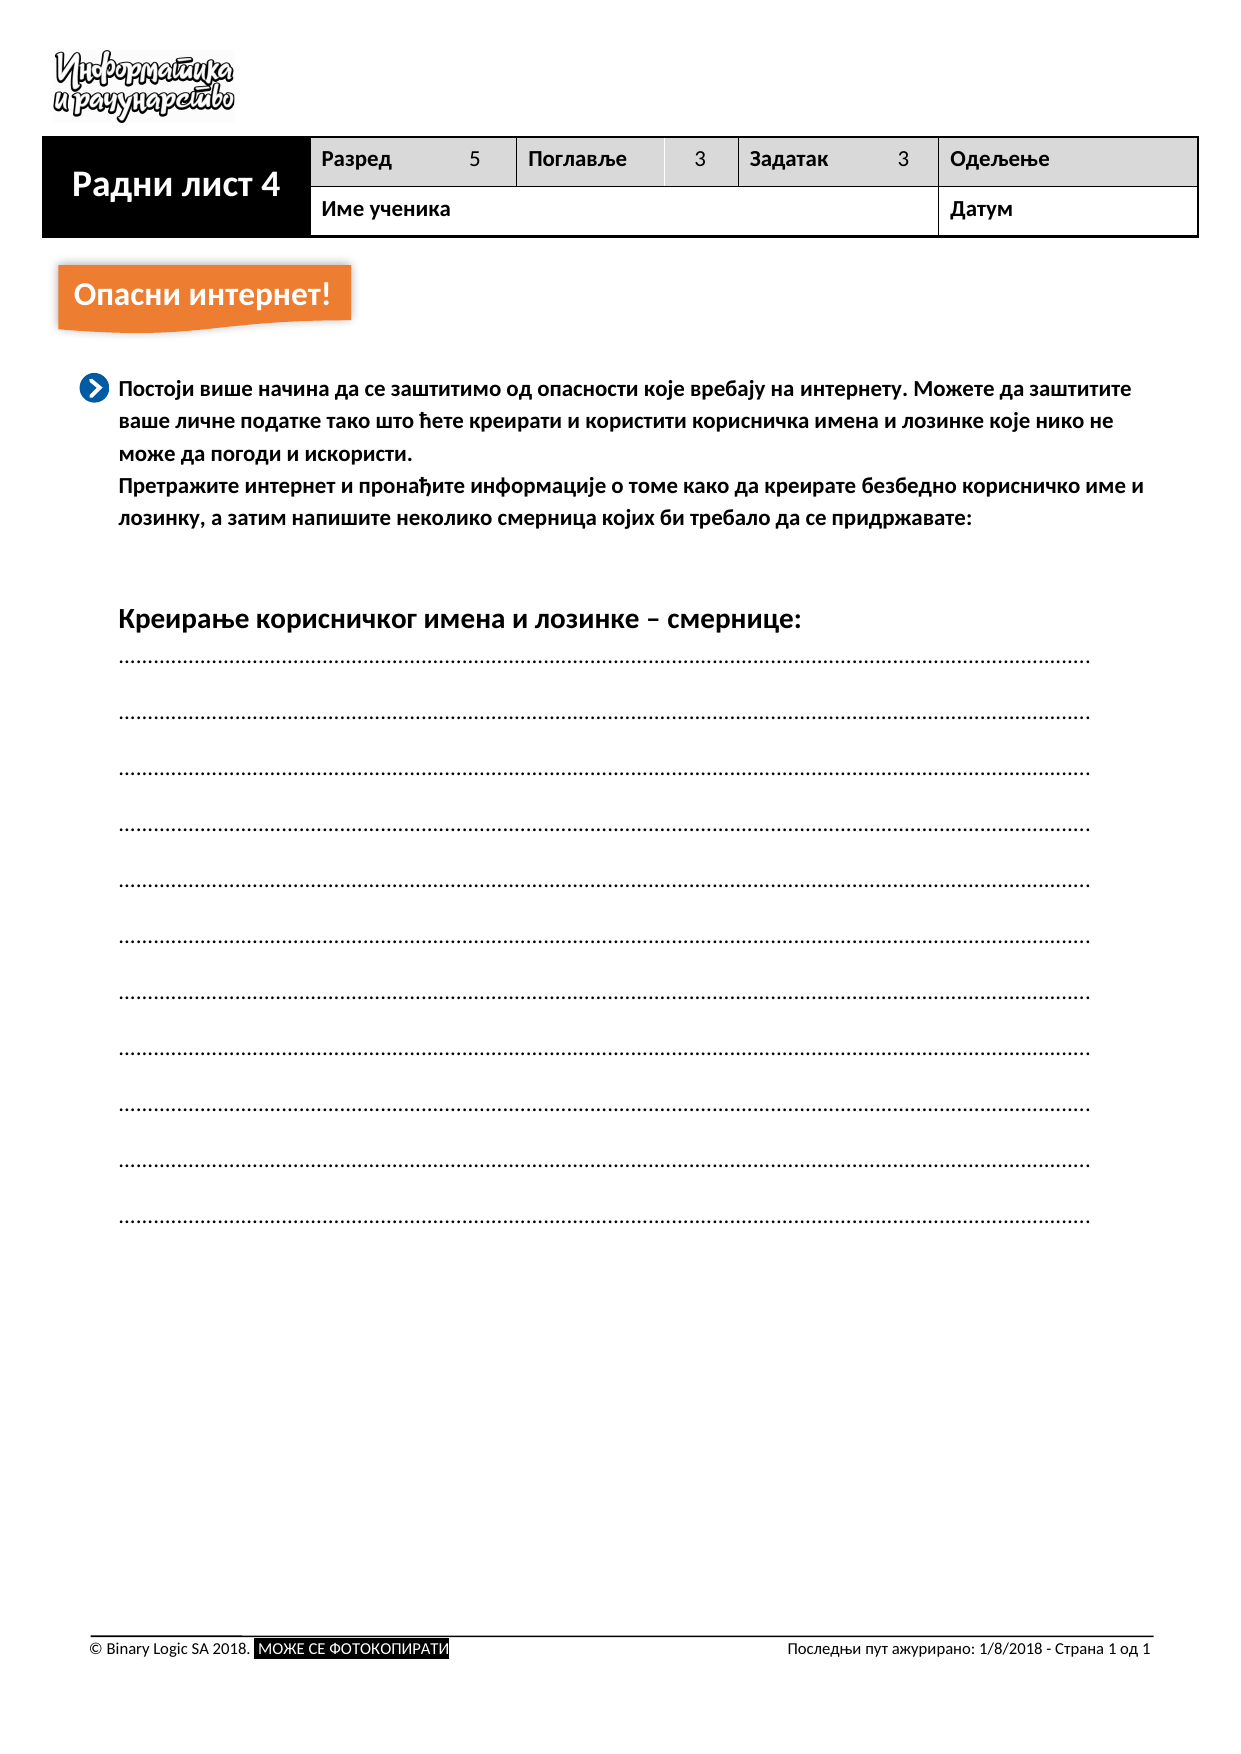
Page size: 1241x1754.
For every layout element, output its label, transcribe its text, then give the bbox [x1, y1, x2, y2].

text Постоји више начина да се заштитимо од опасности које вребају на интернету. Можете да заштитите ваше личне податке тако што ћете креирати и користити корисничка имена и лозинке које нико не може да погоди и искористи. [118, 374, 1152, 467]
text Креирање корисничког имена и лозинке – смернице: [118, 600, 1105, 635]
picture [53, 50, 235, 123]
text Претражите интернет и пронађите информације о томе како да креирате безбедно корисничко име и лозинку, а затим напишите неколико смерница којих би требало да се придржавате: [118, 471, 1152, 531]
